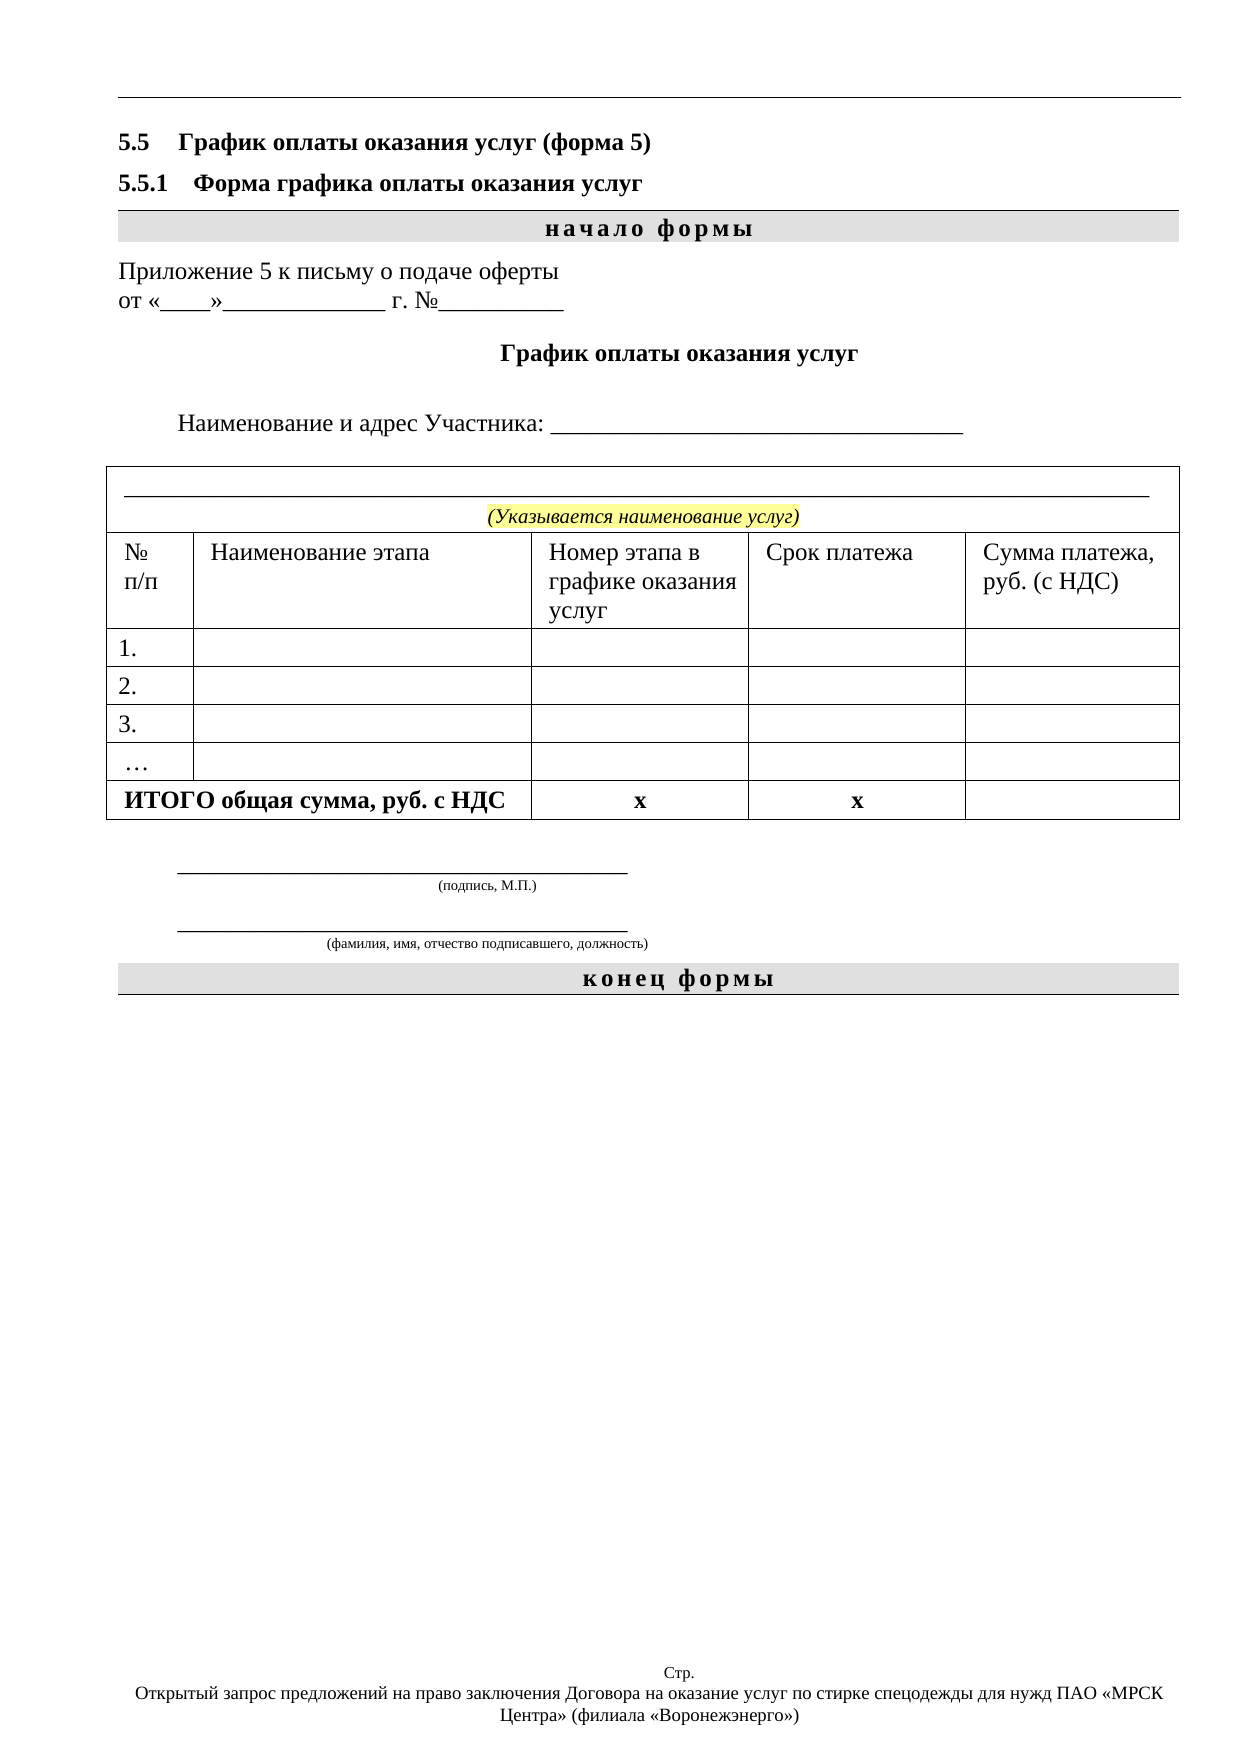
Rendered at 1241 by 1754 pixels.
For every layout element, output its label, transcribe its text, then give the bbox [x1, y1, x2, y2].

table_cell [749, 629, 965, 666]
table_cell Сумма платежа, руб. (с НДС) [966, 533, 1179, 628]
table_cell [966, 781, 1179, 818]
table_cell [107, 629, 193, 666]
table_cell [749, 743, 965, 780]
table_cell № п/п [107, 533, 193, 628]
table_cell Срок платежа [749, 533, 965, 628]
table_cell [107, 667, 193, 704]
table_cell [194, 667, 531, 704]
table_cell [107, 705, 193, 742]
table_cell [194, 743, 531, 780]
table_cell [966, 705, 1179, 742]
table_cell [532, 705, 748, 742]
text начало формы [118, 211, 1179, 242]
table_cell [749, 667, 965, 704]
subtitle Форма графика оплаты оказания услуг [118, 168, 1181, 197]
table_cell … [107, 743, 193, 780]
table_cell Номер этапа в графике оказания услуг [532, 533, 748, 628]
subtitle График оплаты оказания услуг (форма 5) [118, 127, 1181, 156]
text Наименование и адрес Участника: _________________________________ [118, 408, 1181, 437]
table_cell [966, 743, 1179, 780]
table_cell [749, 705, 965, 742]
text ____________________________________ [118, 906, 1181, 934]
table_cell [966, 629, 1179, 666]
table_cell [194, 705, 531, 742]
table_header __________________________________________________________________________________ (Указывается наименование услуг) [107, 467, 1179, 532]
table_cell ИТОГО общая сумма, руб. с НДС [107, 781, 531, 818]
text Приложение 5 к письму о подаче оферты от «____»_____________ г. №__________ [118, 256, 1181, 313]
text конец формы [118, 963, 1179, 994]
table_cell [532, 629, 748, 666]
table_cell х [532, 781, 748, 818]
table_cell [194, 629, 531, 666]
table_cell [532, 667, 748, 704]
table_cell [966, 667, 1179, 704]
table_cell [532, 743, 748, 780]
text ____________________________________ [118, 848, 1181, 877]
text (подпись, М.П.) [118, 877, 797, 906]
text График оплаты оказания услуг [118, 338, 1181, 367]
table_cell х [749, 781, 965, 818]
table_cell Наименование этапа [194, 533, 531, 628]
text (фамилия, имя, отчество подписавшего, должность) [118, 934, 797, 963]
